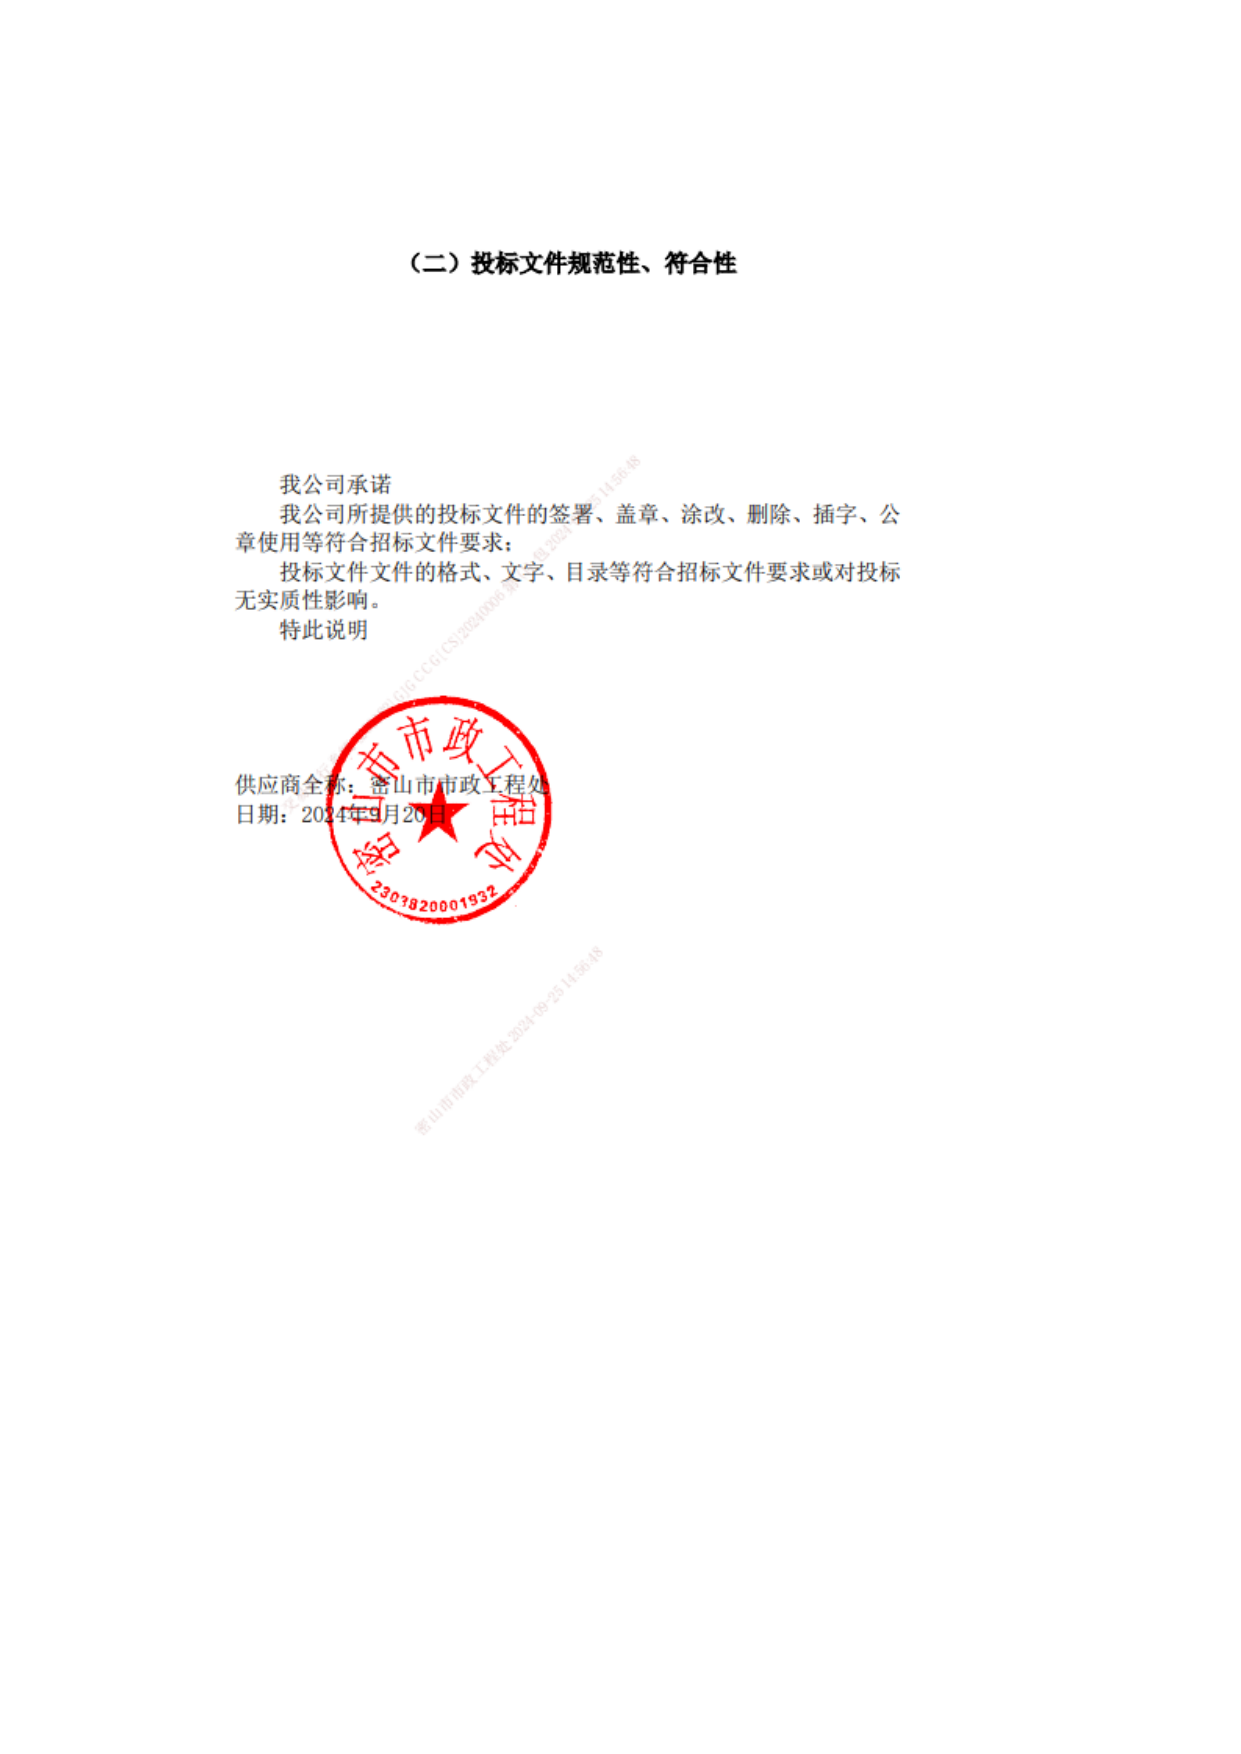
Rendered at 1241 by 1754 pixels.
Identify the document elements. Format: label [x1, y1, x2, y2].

picture [187, 162, 1036, 1248]
